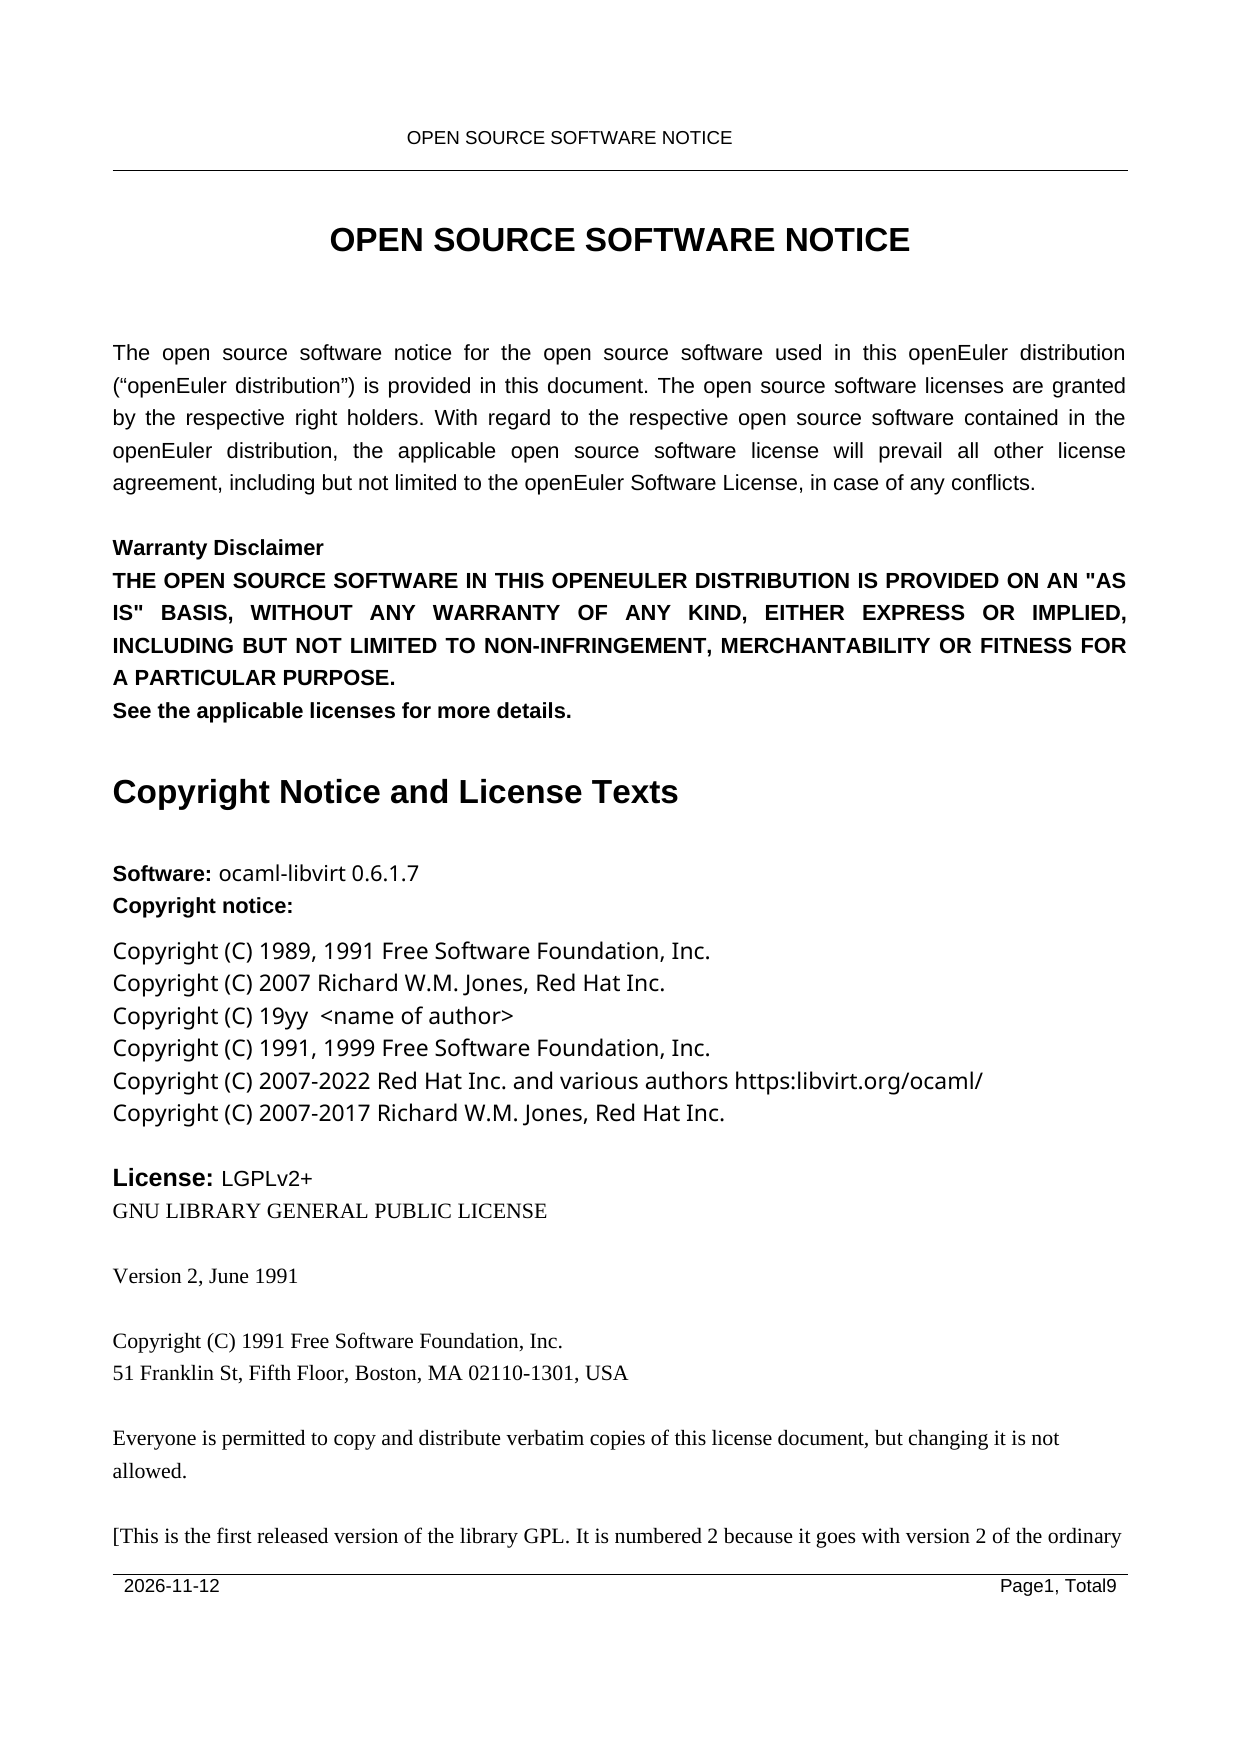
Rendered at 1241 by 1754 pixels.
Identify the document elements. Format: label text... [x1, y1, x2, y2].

text Copyright notice: [112, 889, 1128, 921]
text THE OPEN SOURCE SOFTWARE IN THIS OPENEULER DISTRIBUTION IS PROVIDED ON AN "AS IS" BASIS, WITHOUT ANY WARRANTY OF ANY KIND, EITHER EXPRESS OR IMPLIED, INCLUDING BUT NOT LIMITED TO NON-INFRINGEMENT, MERCHANTABILITY OR FITNESS FOR A PARTICULAR PURPOSE. See the applicable licenses for more details. [112, 564, 1128, 726]
text The open source software notice for the open source software used in this openEuler distribution (“openEuler distribution”) is provided in this document. The open source software licenses are granted by the respective right holders. With regard to the respective open source software contained in the openEuler distribution, the applicable open source software license will prevail all other license agreement, including but not limited to the openEuler Software License, in case of any conflicts. [112, 336, 1128, 499]
text Copyright Notice and License Texts [112, 759, 1128, 824]
title Software: ocaml-libvirt 0.6.1.7 [112, 856, 1128, 889]
text OPEN SOURCE SOFTWARE NOTICE [112, 206, 1128, 271]
text Warranty Disclaimer [112, 531, 1128, 564]
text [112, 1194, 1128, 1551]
text Copyright (C) 1989, 1991 Free Software Foundation, Inc. Copyright (C) 2007 Richard W.M. Jones, Red Hat Inc. Copyright (C) 19yy <name of author> Copyright (C) 1991, 1999 Free Software Foundation, Inc. Copyright (C) 2007-2022 Red Hat Inc. and various authors https:libvirt.org/ocaml/ Copyright (C) 2007-2017 Richard W.M. Jones, Red Hat Inc. [112, 934, 1128, 1161]
text License: LGPLv2+ [112, 1161, 1128, 1194]
